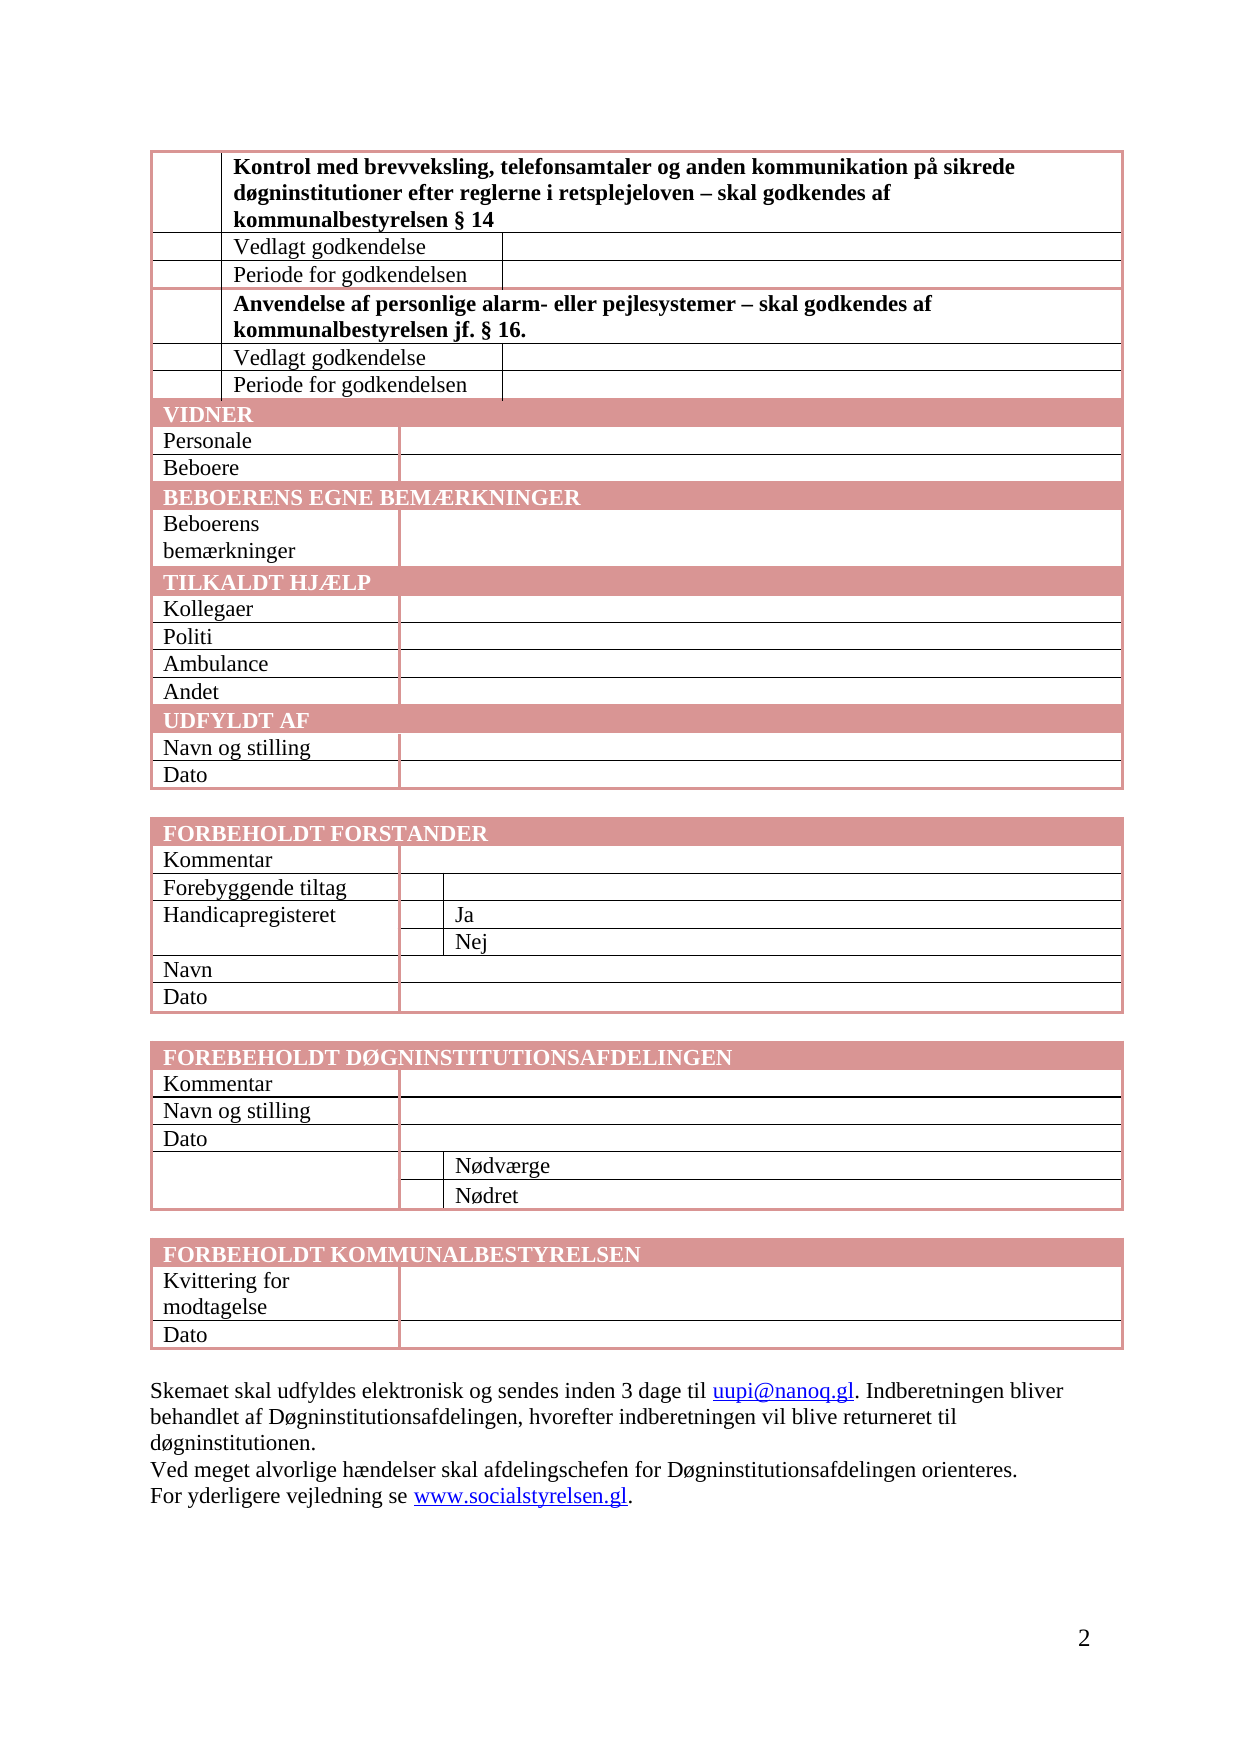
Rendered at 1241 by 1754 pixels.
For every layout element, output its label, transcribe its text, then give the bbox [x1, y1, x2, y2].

table_cell [401, 1152, 443, 1179]
table_cell [401, 623, 1121, 649]
table_cell Dato [153, 1321, 398, 1347]
text Ved meget alvorlige hændelser skal afdelingschefen for Døgninstitutionsafdelingen orienteres. For yderligere vejledning se www.socialstyrelsen.gl. [150, 1456, 1090, 1508]
table_header Forbeholdt forstander [153, 820, 1121, 846]
table_cell Kommentar [153, 1070, 398, 1096]
table_cell Kommentar [153, 846, 398, 873]
table_cell [153, 153, 221, 232]
table_header Forbeholdt kommunalbestyrelsen [153, 1241, 1121, 1267]
table_cell [401, 1070, 1121, 1096]
table_cell Vedlagt godkendelse [222, 344, 502, 370]
table_cell Dato [153, 761, 398, 787]
table_cell [401, 1098, 1121, 1124]
table_cell Forebyggende tiltag [153, 874, 398, 900]
table_cell [153, 371, 221, 398]
table_cell [503, 344, 1121, 370]
table_cell vIDNER [153, 401, 1121, 427]
table_cell Kvittering for modtagelse [153, 1267, 398, 1320]
table_cell [503, 371, 1121, 398]
table_cell [401, 983, 1121, 1011]
table_cell [401, 929, 443, 955]
table_cell Personale [153, 427, 398, 453]
table_cell [153, 233, 221, 259]
table_cell Nej [444, 929, 1121, 955]
table_cell Andet [153, 678, 398, 704]
table_cell [503, 261, 1121, 287]
text Skemaet skal udfyldes elektronisk og sendes inden 3 dage til uupi@nanoq.gl. Indberetningen bliver behandlet af Døgninstitutionsafdelingen, hvorefter indberetningen vil blive returneret til døgninstitutionen. [150, 1377, 1090, 1456]
table_cell [153, 290, 221, 343]
table_cell [401, 455, 1121, 481]
table_cell UDFYLDT AF [153, 707, 1121, 733]
table_cell [444, 874, 1121, 900]
table_cell [401, 901, 443, 927]
table_cell [401, 1321, 1121, 1347]
table_cell [401, 761, 1121, 787]
table_cell [401, 510, 1121, 566]
table_cell [153, 261, 221, 287]
table_cell Beboere [153, 455, 398, 481]
table_cell Kollegaer [153, 596, 398, 622]
table_cell Politi [153, 623, 398, 649]
table_cell Vedlagt godkendelse [222, 233, 502, 259]
table_cell [401, 1267, 1121, 1320]
table_cell Periode for godkendelsen [222, 371, 502, 398]
table_cell Dato [153, 1125, 398, 1151]
table_cell [401, 874, 443, 900]
table_cell Navn [153, 956, 398, 982]
table_cell [401, 678, 1121, 704]
table_cell Beboerens egne bemærkninger [153, 484, 1121, 510]
table_cell [401, 427, 1121, 453]
table_cell Navn og stilling [153, 1098, 398, 1124]
table_cell Periode for godkendelsen [222, 261, 502, 287]
table_cell [153, 1152, 398, 1208]
table_cell [401, 734, 1121, 760]
table_cell [401, 846, 1121, 873]
table_cell Handicapregisteret [153, 901, 398, 955]
table_cell Tilkaldt hjælp [153, 569, 1121, 596]
table_cell Anvendelse af personlige alarm- eller pejlesystemer – skal godkendes af kommunalbestyrelsen jf. § 16. [222, 290, 1121, 343]
table_cell [401, 1180, 443, 1208]
table_cell Beboerens bemærkninger [153, 510, 398, 566]
table_cell [401, 650, 1121, 677]
table_cell Kontrol med brevveksling, telefonsamtaler og anden kommunikation på sikrede døgninstitutioner efter reglerne i retsplejeloven – skal godkendes af kommunalbestyrelsen § 14 [222, 153, 1121, 232]
table_cell [401, 596, 1121, 622]
table_cell Nødret [444, 1180, 1121, 1208]
table_cell [503, 233, 1121, 259]
table_cell Ambulance [153, 650, 398, 677]
table_cell [153, 344, 221, 370]
table_cell [401, 956, 1121, 982]
table_cell Dato [153, 983, 398, 1011]
table_cell [401, 1125, 1121, 1151]
table_cell Navn og stilling [153, 734, 398, 760]
table_cell Ja [444, 901, 1121, 927]
table_cell Nødværge [444, 1152, 1121, 1179]
table_header forebeholdt Døgninstitutionsafdelingen [153, 1044, 1121, 1070]
